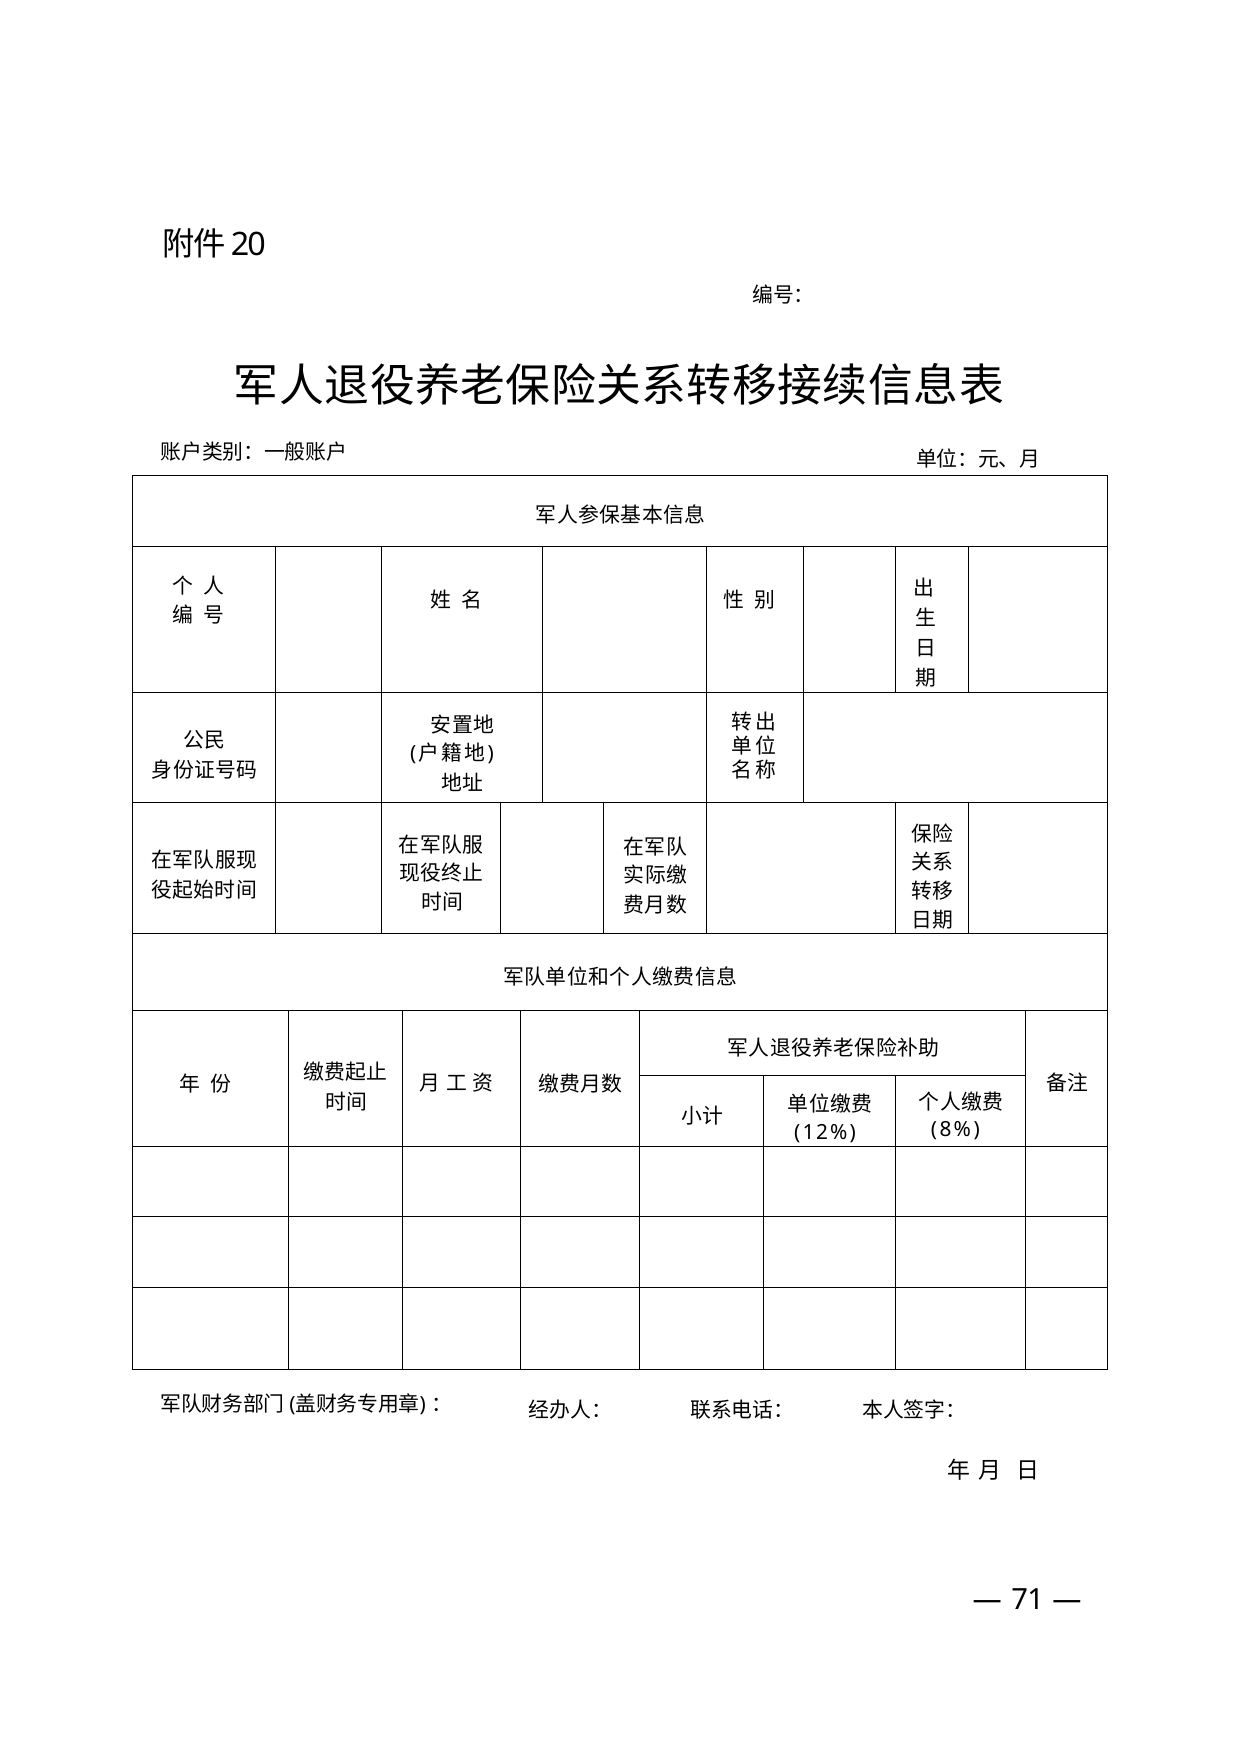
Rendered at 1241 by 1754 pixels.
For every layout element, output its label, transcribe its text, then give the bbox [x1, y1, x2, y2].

table_cell [521, 1147, 639, 1216]
table_cell 个人缴费 (8%) [896, 1076, 1025, 1146]
table_cell [543, 693, 706, 802]
table_cell 军人退役养老保险补助 [640, 1011, 1025, 1075]
table_cell [896, 1288, 1025, 1368]
table_cell 年 份 [133, 1011, 288, 1146]
table_cell 在军队服现 役起始时间 [133, 803, 275, 933]
table_cell 出位称 转单名 [707, 693, 803, 802]
text 军人退役养老保险关系转移接续信息表 [233, 357, 1108, 413]
table_cell 安置地 (户籍地) 地址 [382, 693, 542, 802]
table_cell [276, 693, 381, 802]
table_cell [969, 803, 1107, 933]
table_cell 月 工 资 [403, 1011, 520, 1146]
table_cell [403, 1217, 520, 1287]
table_header 军人参保基本信息 [133, 476, 1107, 546]
table_cell [764, 1288, 895, 1368]
table_cell [804, 547, 895, 692]
table_cell [640, 1147, 763, 1216]
table_cell [764, 1147, 895, 1216]
table_cell 个 人 编 号 [133, 547, 275, 692]
text 年 月 日 [947, 1458, 1108, 1483]
table_cell [403, 1147, 520, 1216]
table_cell 在军队服 现役终止 时间 [382, 803, 500, 933]
table_cell [640, 1217, 763, 1287]
table_cell [804, 693, 1107, 802]
table_cell [521, 1217, 639, 1287]
text 附件 20 [162, 219, 1108, 264]
table_cell [543, 547, 706, 692]
table_cell [640, 1288, 763, 1368]
text 编号： [752, 279, 1108, 308]
table_cell [1026, 1147, 1107, 1216]
table_cell [1026, 1217, 1107, 1287]
table_cell 单位缴费 (12%) [764, 1076, 895, 1146]
table_cell 在军队 实际缴 费月数 [604, 803, 706, 933]
table_cell 性 别 [707, 547, 803, 692]
text 本人签字： [862, 1395, 1108, 1423]
table_cell 姓 名 [382, 547, 542, 692]
table_cell [969, 547, 1107, 692]
table_cell [707, 803, 895, 933]
text 军队财务部门 (盖财务专用章) ： [161, 1388, 518, 1417]
table_cell 保险 关系 转移 日期 [896, 803, 968, 933]
table_cell [764, 1217, 895, 1287]
table_cell 缴费起止 时间 [289, 1011, 402, 1146]
table_cell 军队单位和个人缴费信息 [133, 934, 1107, 1010]
table_cell [896, 1147, 1025, 1216]
table_cell 缴费月数 [521, 1011, 639, 1146]
table_cell 出生 日期 [896, 547, 968, 692]
text 账户类别：一般账户 [161, 440, 906, 464]
table_cell 小计 [640, 1076, 763, 1146]
table_cell [521, 1288, 639, 1368]
text 联系电话： [690, 1395, 852, 1424]
table_cell [896, 1217, 1025, 1287]
table_cell [1026, 1288, 1107, 1368]
table_cell [289, 1217, 402, 1287]
table_cell [276, 803, 381, 933]
table_cell [403, 1288, 520, 1368]
table_cell [133, 1147, 288, 1216]
table_cell [289, 1288, 402, 1368]
table_cell [501, 803, 603, 933]
table_cell [133, 1288, 288, 1368]
text 单位：元、月 [916, 447, 1108, 471]
text 经办人： [529, 1395, 680, 1424]
table_cell [276, 547, 381, 692]
table_cell [133, 1217, 288, 1287]
table_cell [289, 1147, 402, 1216]
table_cell 备注 [1026, 1011, 1107, 1146]
table_cell 公民 身份证号码 [133, 693, 275, 802]
